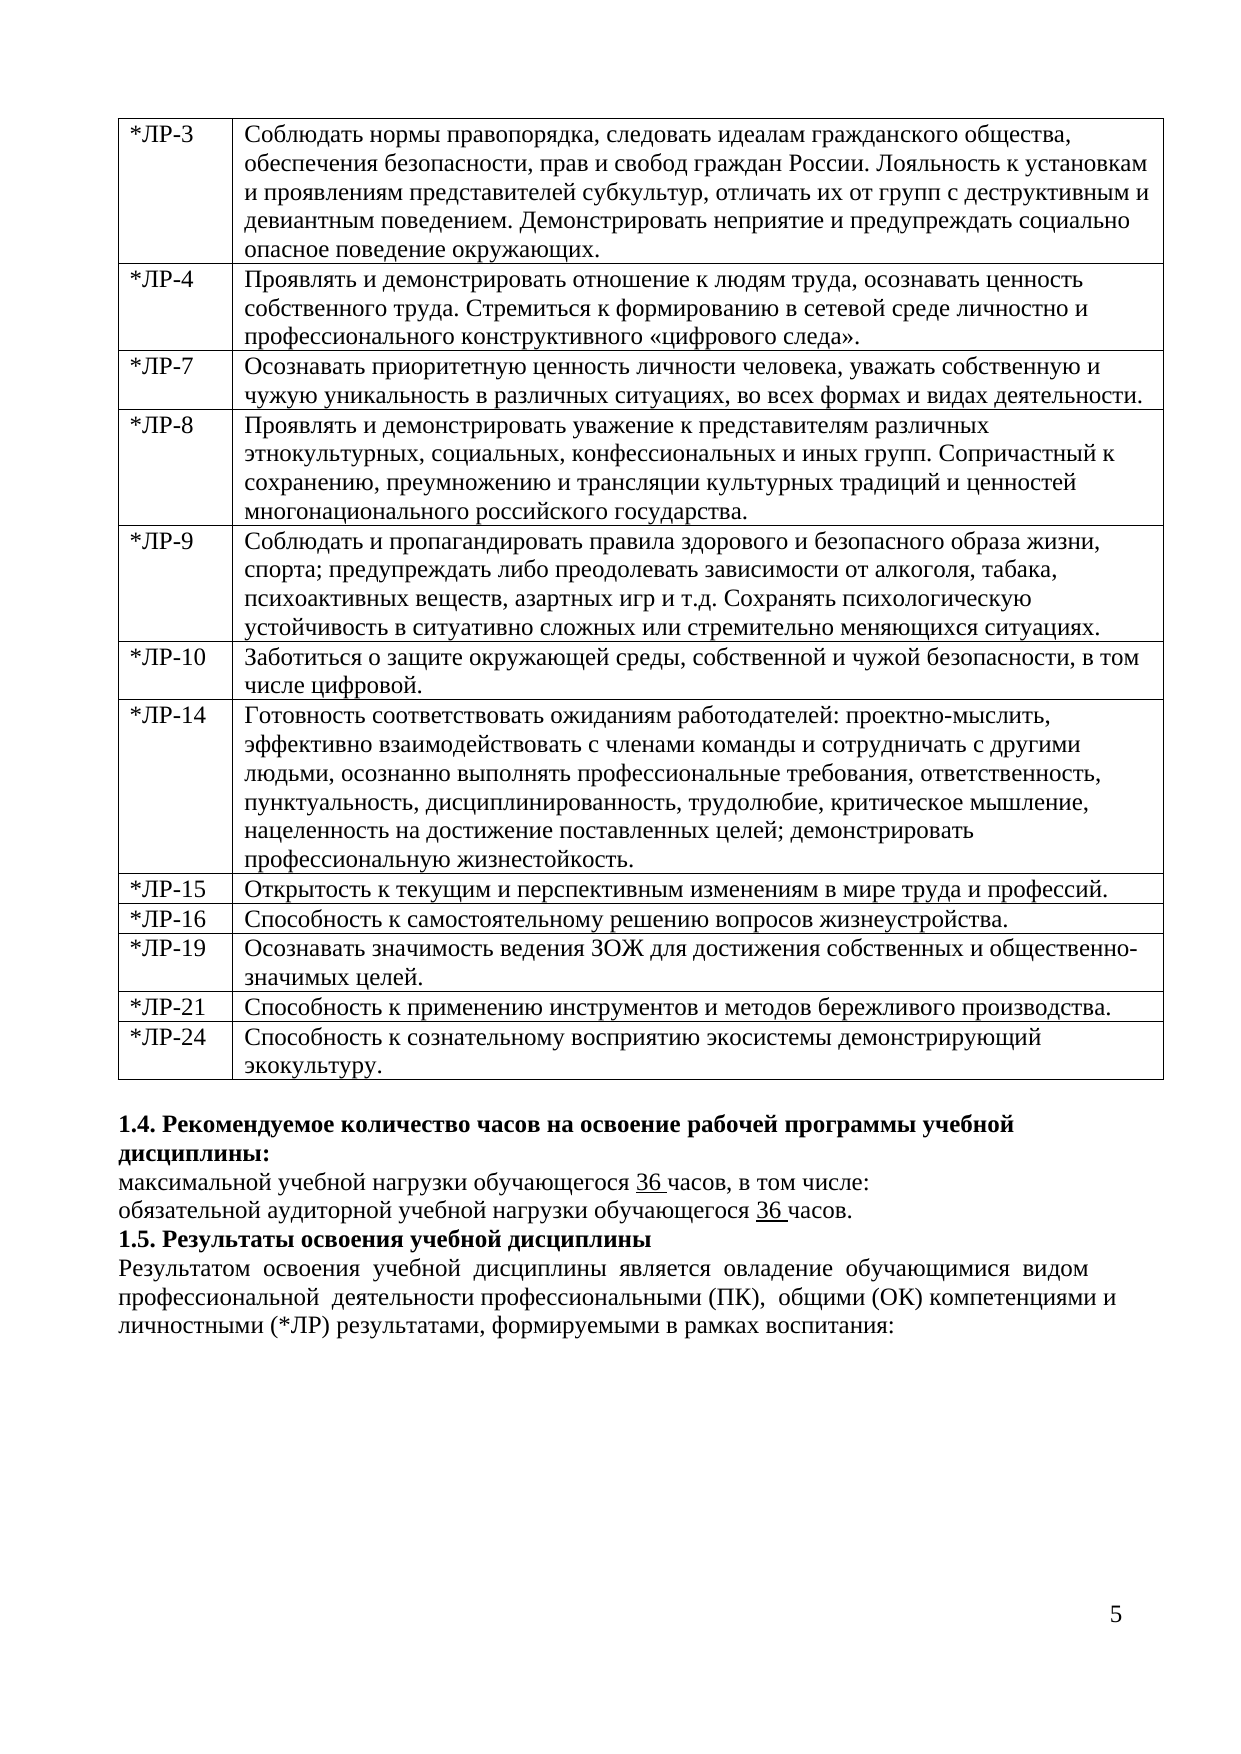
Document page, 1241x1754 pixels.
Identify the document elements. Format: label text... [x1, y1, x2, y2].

table_cell *ЛР-19 [119, 934, 232, 991]
table_cell *ЛР-4 [119, 264, 232, 350]
table_cell Осознавать значимость ведения ЗОЖ для достижения собственных и общественно- значимых целей. [233, 934, 1163, 991]
table_cell *ЛР-14 [119, 700, 232, 873]
text 1.4. Рекомендуемое количество часов на освоение рабочей программы учебной дисциплины: [118, 1109, 1122, 1167]
text максимальной учебной нагрузки обучающегося 36 часов, в том числе: [118, 1167, 1122, 1195]
table_cell *ЛР-24 [119, 1022, 232, 1079]
table_cell *ЛР-21 [119, 992, 232, 1021]
table_cell Готовность соответствовать ожиданиям работодателей: проектно-мыслить, эффективно взаимодействовать с членами команды и сотрудничать с другими людьми, осознанно выполнять профессиональные требования, ответственность, пунктуальность, дисциплинированность, трудолюбие, критическое мышление, нацеленность на достижение поставленных целей; демонстрировать профессиональную жизнестойкость. [233, 700, 1163, 873]
table_cell Заботиться о защите окружающей среды, собственной и чужой безопасности, в том числе цифровой. [233, 642, 1163, 699]
table_cell Способность к применению инструментов и методов бережливого производства. [233, 992, 1163, 1021]
text 1.5. Результаты освоения учебной дисциплины [118, 1224, 1122, 1253]
table_cell *ЛР-9 [119, 526, 232, 641]
table_cell Способность к сознательному восприятию экосистемы демонстрирующий экокультуру. [233, 1022, 1163, 1079]
table_cell Соблюдать и пропагандировать правила здорового и безопасного образа жизни, спорта; предупреждать либо преодолевать зависимости от алкоголя, табака, психоактивных веществ, азартных игр и т.д. Сохранять психологическую устойчивость в ситуативно сложных или стремительно меняющихся ситуациях. [233, 526, 1163, 641]
table_cell *ЛР-10 [119, 642, 232, 699]
table_cell Осознавать приоритетную ценность личности человека, уважать собственную и чужую уникальность в различных ситуациях, во всех формах и видах деятельности. [233, 351, 1163, 409]
table_cell *ЛР-16 [119, 904, 232, 932]
table_cell Проявлять и демонстрировать отношение к людям труда, осознавать ценность собственного труда. Стремиться к формированию в сетевой среде личностно и профессионального конструктивного «цифрового следа». [233, 264, 1163, 350]
text Результатом освоения учебной дисциплины является овладение обучающимися видом профессиональной деятельности профессиональными (ПК), общими (ОК) компетенциями и личностными (*ЛР) результатами, формируемыми в рамках воспитания: [118, 1253, 1122, 1339]
table_cell Проявлять и демонстрировать уважение к представителям различных этнокультурных, социальных, конфессиональных и иных групп. Сопричастный к сохранению, преумножению и трансляции культурных традиций и ценностей многонационального российского государства. [233, 410, 1163, 525]
table_cell *ЛР-8 [119, 410, 232, 525]
table_cell Способность к самостоятельному решению вопросов жизнеустройства. [233, 904, 1163, 932]
table_cell *ЛР-15 [119, 874, 232, 903]
table_cell *ЛР-7 [119, 351, 232, 409]
text обязательной аудиторной учебной нагрузки обучающегося 36 часов. [118, 1195, 1122, 1224]
table_cell Соблюдать нормы правопорядка, следовать идеалам гражданского общества, обеспечения безопасности, прав и свобод граждан России. Лояльность к установкам и проявлениям представителей субкультур, отличать их от групп с деструктивным и девиантным поведением. Демонстрировать неприятие и предупреждать социально опасное поведение окружающих. [233, 119, 1163, 263]
table_cell Открытость к текущим и перспективным изменениям в мире труда и профессий. [233, 874, 1163, 903]
table_cell *ЛР-3 [119, 119, 232, 263]
